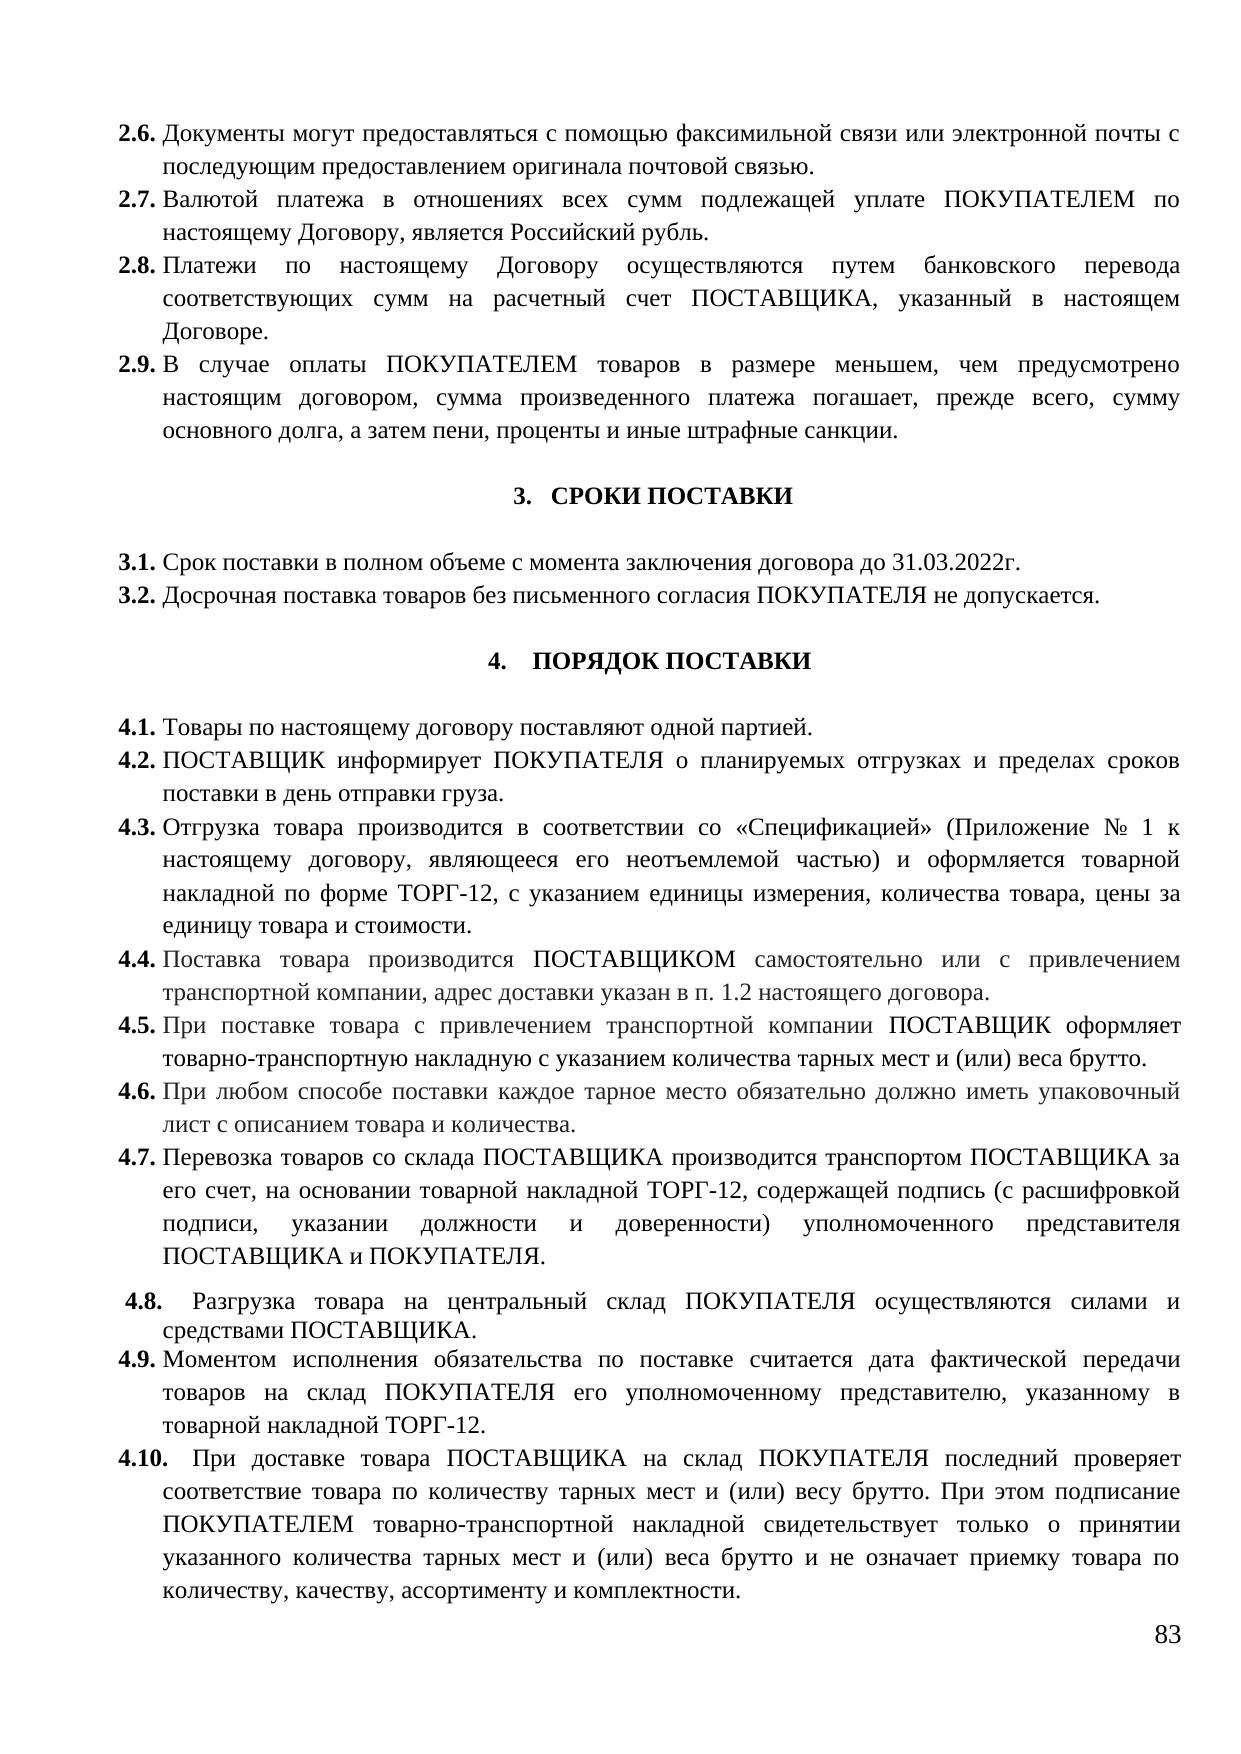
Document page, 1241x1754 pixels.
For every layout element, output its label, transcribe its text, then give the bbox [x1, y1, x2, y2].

list Платежи по настоящему Договору осуществляются путем банковского перевода соответствующих сумм на расчетный счет ПОСТАВЩИКА, указанный в настоящем Договоре. [118, 250, 1181, 345]
list СРОКИ ПОСТАВКИ [125, 481, 1181, 510]
list Срок поставки в полном объеме с момента заключения договора до 31.03.2022г. [118, 547, 1181, 576]
list ПОРЯДОК ПОСТАВКИ [118, 646, 1181, 675]
list Поставка товара производится ПОСТАВЩИКОМ самостоятельно или с привлечением транспортной компании, адрес доставки указан в п. 1.2 настоящего договора. [118, 944, 1181, 1005]
list ПОСТАВЩИК информирует ПОКУПАТЕЛЯ о планируемых отгрузках и пределах сроков поставки в день отправки груза. [118, 746, 1181, 807]
list Досрочная поставка товаров без письменного согласия ПОКУПАТЕЛЯ не допускается. [118, 580, 1181, 609]
list При поставке товара с привлечением транспортной компании ПОСТАВЩИК оформляет товарно-транспортную накладную с указанием количества тарных мест и (или) веса брутто. [118, 1010, 1181, 1071]
list Перевозка товаров со склада ПОСТАВЩИКА производится транспортом ПОСТАВЩИКА за его счет, на основании товарной накладной ТОРГ-12, содержащей подпись (с расшифровкой подписи, указании должности и доверенности) уполномоченного представителя ПОСТАВЩИКА и ПОКУПАТЕЛЯ. [118, 1142, 1181, 1269]
list Валютой платежа в отношениях всех сумм подлежащей уплате ПОКУПАТЕЛЕМ по настоящему Договору, является Российский рубль. [118, 184, 1181, 246]
list Товары по настоящему договору поставляют одной партией. [118, 712, 1181, 741]
list Отгрузка товара производится в соответствии со «Спецификацией» (Приложение № 1 к настоящему договору, являющееся его неотъемлемой частью) и оформляется товарной накладной по форме ТОРГ-12, с указанием единицы измерения, количества товара, цены за единицу товара и стоимости. [118, 812, 1181, 939]
list При доставке товара ПОСТАВЩИКА на склад ПОКУПАТЕЛЯ последний проверяет соответствие товара по количеству тарных мест и (или) весу брутто. При этом подписание ПОКУПАТЕЛЕМ товарно-транспортной накладной свидетельствует только о принятии указанного количества тарных мест и (или) веса брутто и не означает приемку товара по количеству, качеству, ассортименту и комплектности. [118, 1443, 1181, 1604]
list Разгрузка товара на центральный склад ПОКУПАТЕЛЯ осуществляются силами и средствами ПОСТАВЩИКА. [125, 1286, 1181, 1344]
list В случае оплаты ПОКУПАТЕЛЕМ товаров в размере меньшем, чем предусмотрено настоящим договором, сумма произведенного платежа погашает, прежде всего, сумму основного долга, а затем пени, проценты и иные штрафные санкции. [118, 349, 1181, 444]
list При любом способе поставки каждое тарное место обязательно должно иметь упаковочный лист с описанием товара и количества. [118, 1076, 1181, 1137]
list Документы могут предоставляться с помощью факсимильной связи или электронной почты с последующим предоставлением оригинала почтовой связью. [118, 118, 1181, 180]
list Моментом исполнения обязательства по поставке считается дата фактической передачи товаров на склад ПОКУПАТЕЛЯ его уполномоченному представителю, указанному в товарной накладной ТОРГ-12. [118, 1344, 1181, 1439]
